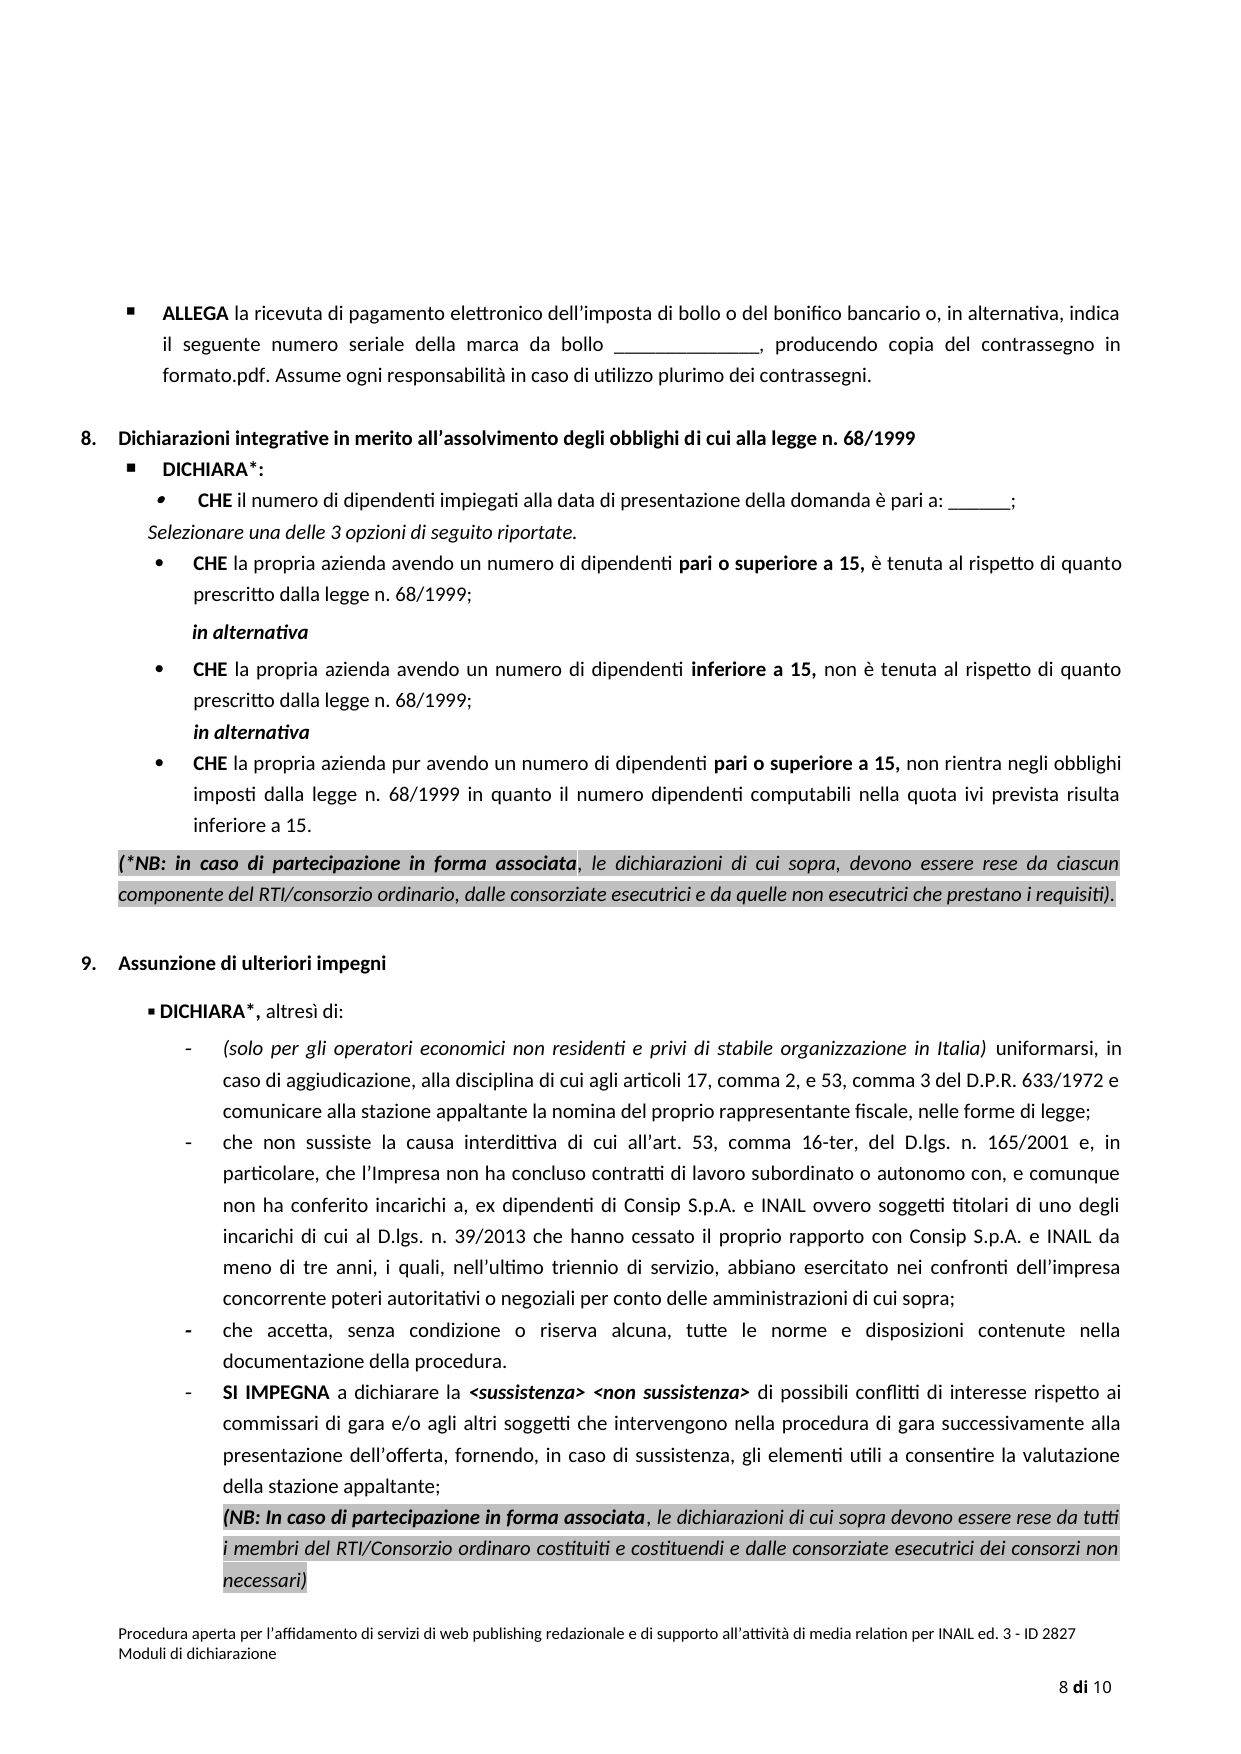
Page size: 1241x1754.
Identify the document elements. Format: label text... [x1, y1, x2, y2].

list in alternativa [193, 714, 1122, 745]
list che accetta, senza condizione o riserva alcuna, tutte le norme e disposizioni contenute nella documentazione della procedura. [185, 1312, 1122, 1374]
text (*NB: in caso di partecipazione in forma associata, le dichiarazioni di cui sopra, devono essere rese da ciascun componente del RTI/consorzio ordinario, dalle consorziate esecutrici e da quelle non esecutrici che prestano i requisiti). [118, 845, 1122, 908]
list (solo per gli operatori economici non residenti e privi di stabile organizzazione in Italia) uniformarsi, in caso di aggiudicazione, alla disciplina di cui agli articoli 17, comma 2, e 53, comma 3 del D.P.R. 633/1972 e comunicare alla stazione appaltante la nomina del proprio rappresentante fiscale, nelle forme di legge; [185, 1031, 1122, 1124]
list ALLEGA la ricevuta di pagamento elettronico dell’imposta di bollo o del bonifico bancario o, in alternativa, indica il seguente numero seriale della marca da bollo ______________, producendo copia del contrassegno in formato.pdf. Assume ogni responsabilità in caso di utilizzo plurimo dei contrassegni. [125, 295, 1122, 389]
list CHE il numero di dipendenti impiegati alla data di presentazione della domanda è pari a: ______; [156, 483, 1122, 514]
list Selezionare una delle 3 opzioni di seguito riportate. [118, 514, 1122, 545]
list DICHIARA*: [125, 452, 1122, 483]
list CHE la propria azienda avendo un numero di dipendenti pari o superiore a 15, è tenuta al rispetto di quanto prescritto dalla legge n. 68/1999; [156, 545, 1122, 608]
list Assunzione di ulteriori impegni [81, 945, 1122, 977]
text in alternativa [118, 614, 1122, 645]
list SI IMPEGNA a dichiarare la <sussistenza> <non sussistenza> di possibili conflitti di interesse rispetto ai commissari di gara e/o agli altri soggetti che intervengono nella procedura di gara successivamente alla presentazione dell’offerta, fornendo, in caso di sussistenza, gli elementi utili a consentire la valutazione della stazione appaltante; [185, 1374, 1122, 1499]
list Dichiarazioni integrative in merito all’assolvimento degli obblighi di cui alla legge n. 68/1999 [81, 420, 1122, 452]
list che non sussiste la causa interdittiva di cui all’art. 53, comma 16-ter, del D.lgs. n. 165/2001 e, in particolare, che l’Impresa non ha concluso contratti di lavoro subordinato o autonomo con, e comunque non ha conferito incarichi a, ex dipendenti di Consip S.p.A. e INAIL ovvero soggetti titolari di uno degli incarichi di cui al D.lgs. n. 39/2013 che hanno cessato il proprio rapporto con Consip S.p.A. e INAIL da meno di tre anni, i quali, nell’ultimo triennio di servizio, abbiano esercitato nei confronti dell’impresa concorrente poteri autoritativi o negoziali per conto delle amministrazioni di cui sopra; [185, 1124, 1122, 1312]
list CHE la propria azienda pur avendo un numero di dipendenti pari o superiore a 15, non rientra negli obblighi imposti dalla legge n. 68/1999 in quanto il numero dipendenti computabili nella quota ivi prevista risulta inferiore a 15. [156, 745, 1122, 839]
list (NB: In caso di partecipazione in forma associata, le dichiarazioni di cui sopra devono essere rese da tutti i membri del RTI/Consorzio ordinaro costituiti e costituendi e dalle consorziate esecutrici dei consorzi non necessari) [223, 1499, 1122, 1593]
list CHE la propria azienda avendo un numero di dipendenti inferiore a 15, non è tenuta al rispetto di quanto prescritto dalla legge n. 68/1999; [156, 652, 1122, 714]
text ▪ DICHIARA*, altresì di: [148, 993, 1122, 1024]
